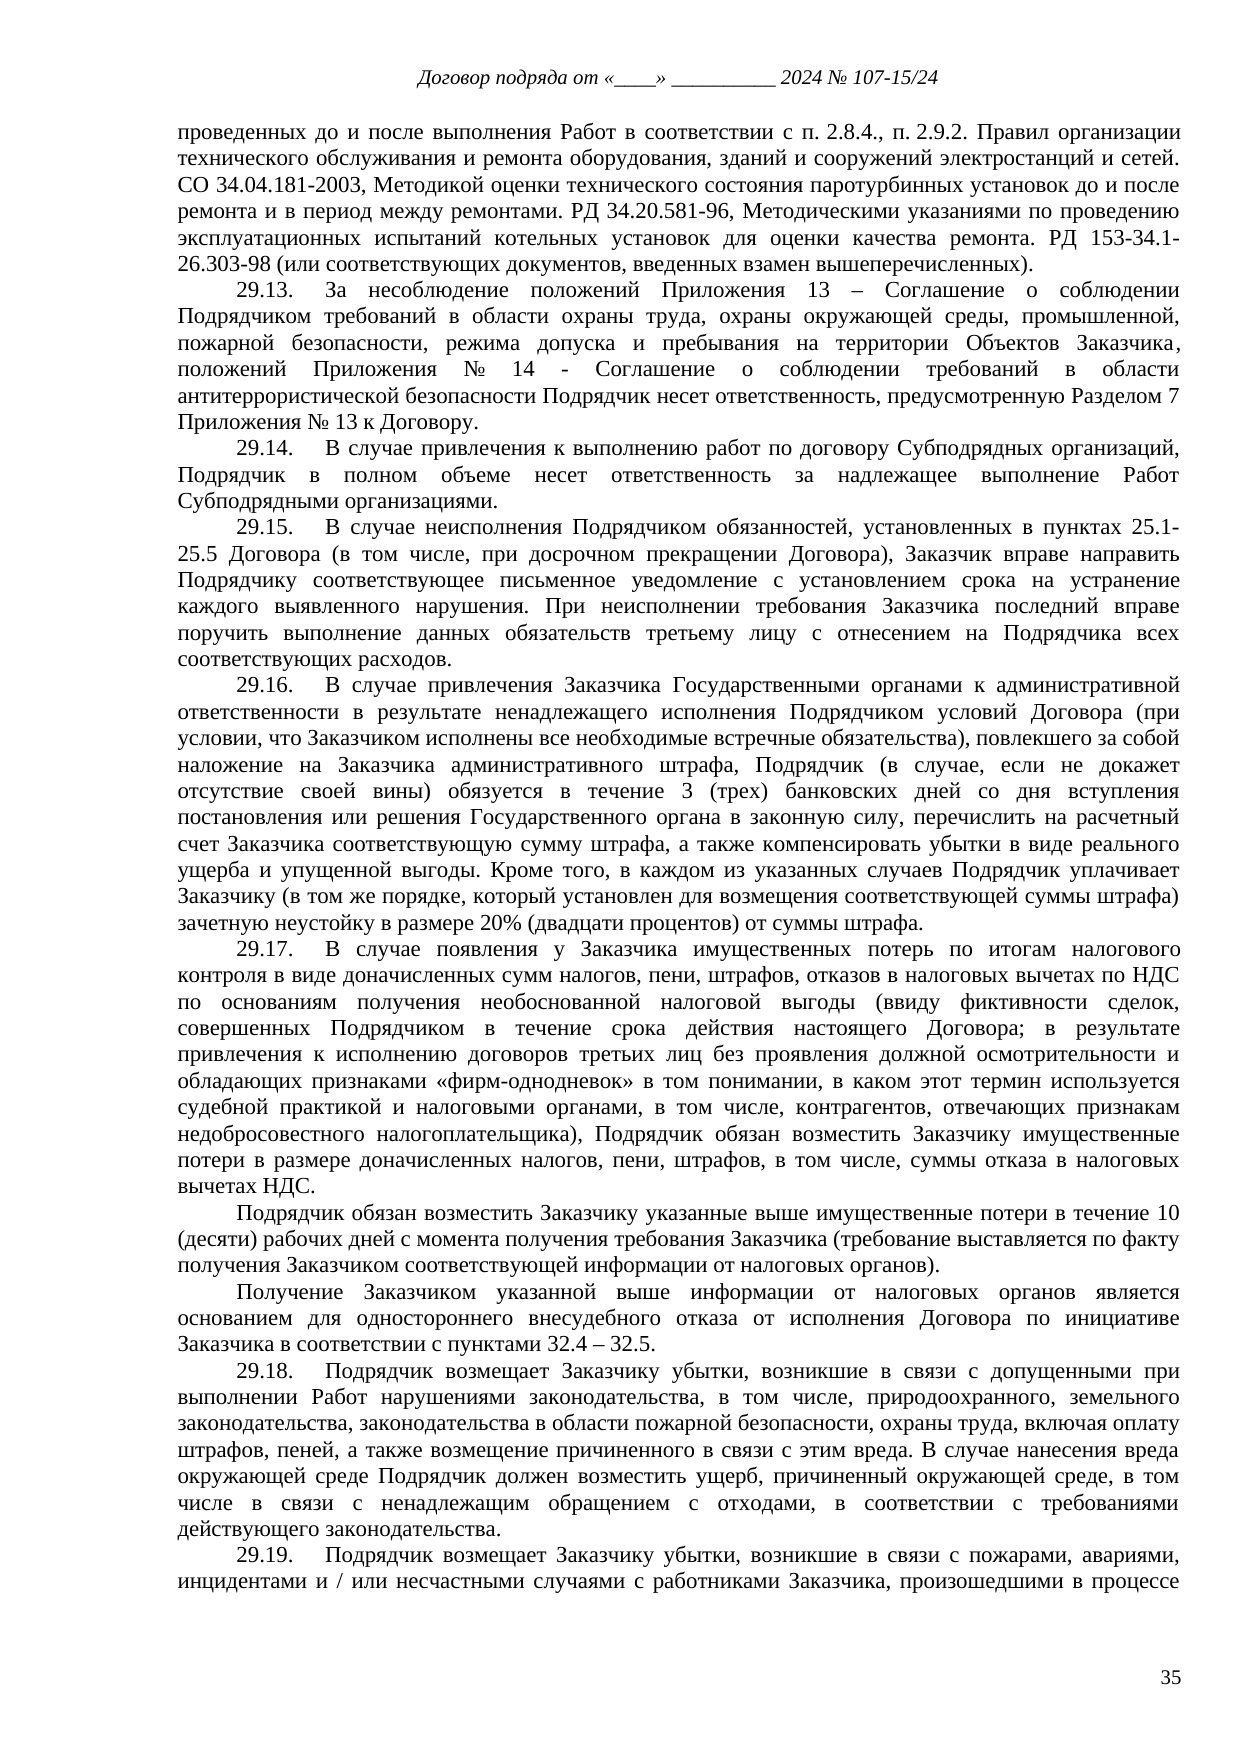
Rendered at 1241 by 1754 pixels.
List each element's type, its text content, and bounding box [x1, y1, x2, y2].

text Подрядчик возмещает Заказчику убытки, возникшие в связи с допущенными при выполнении Работ нарушениями законодательства, в том числе, природоохранного, земельного законодательства, законодательства в области пожарной безопасности, охраны труда, включая оплату штрафов, пеней, а также возмещение причиненного в связи с этим вреда. В случае нанесения вреда окружающей среде Подрядчик должен возместить ущерб, причиненный окружающей среде, в том числе в связи с ненадлежащим обращением с отходами, в соответствии с требованиями действующего законодательства. [177, 1357, 1181, 1541]
text В случае неисполнения Подрядчиком обязанностей, установленных в пунктах 25.1-25.5 Договора (в том числе, при досрочном прекращении Договора), Заказчик вправе направить Подрядчику соответствующее письменное уведомление с установлением срока на устранение каждого выявленного нарушения. При неисполнении требования Заказчика последний вправе поручить выполнение данных обязательств третьему лицу с отнесением на Подрядчика всех соответствующих расходов. [177, 513, 1181, 672]
text За несоблюдение положений Приложения 13 – Соглашение о соблюдении Подрядчиком требований в области охраны труда, охраны окружающей среды, промышленной, пожарной безопасности, режима допуска и пребывания на территории Объектов Заказчика, положений Приложения № 14 - Соглашение о соблюдении требований в области антитеррористической безопасности Подрядчик несет ответственность, предусмотренную Разделом 7 Приложения № 13 к Договору. [177, 276, 1181, 434]
text В случае привлечения к выполнению работ по договору Субподрядных организаций, Подрядчик в полном объеме несет ответственность за надлежащее выполнение Работ Субподрядными организациями. [177, 434, 1181, 513]
text В случае появления у Заказчика имущественных потерь по итогам налогового контроля в виде доначисленных сумм налогов, пени, штрафов, отказов в налоговых вычетах по НДС по основаниям получения необоснованной налоговой выгоды (ввиду фиктивности сделок, совершенных Подрядчиком в течение срока действия настоящего Договора; в результате привлечения к исполнению договоров третьих лиц без проявления должной осмотрительности и обладающих признаками «фирм-однодневок» в том понимании, в каком этот термин используется судебной практикой и налоговыми органами, в том числе, контрагентов, отвечающих признакам недобросовестного налогоплательщика), Подрядчик обязан возместить Заказчику имущественные потери в размере доначисленных налогов, пени, штрафов, в том числе, суммы отказа в налоговых вычетах НДС. [177, 935, 1181, 1199]
list Получение Заказчиком указанной выше информации от налоговых органов является основанием для одностороннего внесудебного отказа от исполнения Договора по инициативе Заказчика в соответствии с пунктами 32.4 – 32.5. [177, 1278, 1181, 1357]
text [177, 1541, 1181, 1594]
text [177, 118, 1181, 276]
text В случае привлечения Заказчика Государственными органами к административной ответственности в результате ненадлежащего исполнения Подрядчиком условий Договора (при условии, что Заказчиком исполнены все необходимые встречные обязательства), повлекшего за собой наложение на Заказчика административного штрафа, Подрядчик (в случае, если не докажет отсутствие своей вины) обязуется в течение 3 (трех) банковских дней со дня вступления постановления или решения Государственного органа в законную силу, перечислить на расчетный счет Заказчика соответствующую сумму штрафа, а также компенсировать убытки в виде реального ущерба и упущенной выгоды. Кроме того, в каждом из указанных случаев Подрядчик уплачивает Заказчику (в том же порядке, который установлен для возмещения соответствующей суммы штрафа) зачетную неустойку в размере 20% (двадцати процентов) от суммы штрафа. [177, 672, 1181, 935]
list Подрядчик обязан возместить Заказчику указанные выше имущественные потери в течение 10 (десяти) рабочих дней с момента получения требования Заказчика (требование выставляется по факту получения Заказчиком соответствующей информации от налоговых органов). [177, 1199, 1181, 1278]
